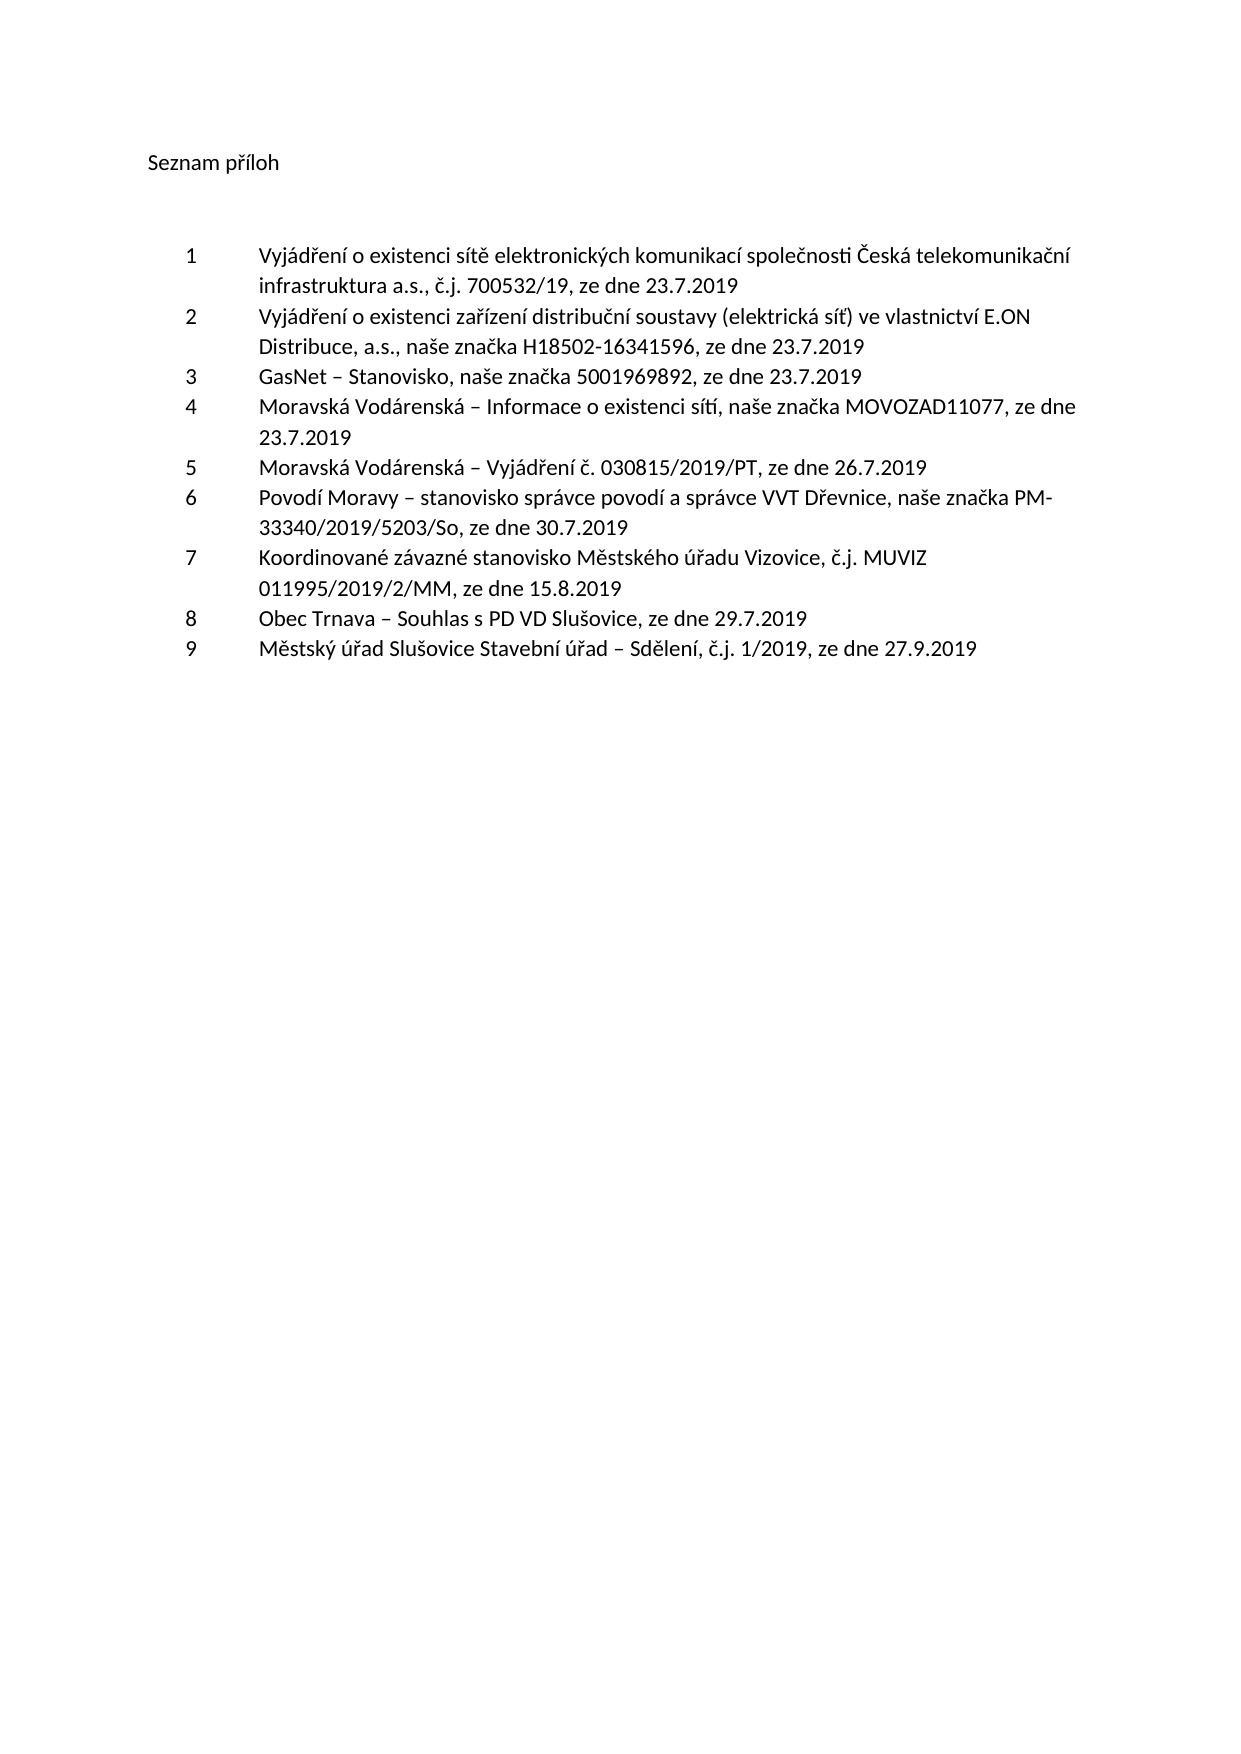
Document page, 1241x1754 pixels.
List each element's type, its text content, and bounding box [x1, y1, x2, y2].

list Obec Trnava – Souhlas s PD VD Slušovice, ze dne 29.7.2019 [185, 604, 1093, 632]
list Vyjádření o existenci sítě elektronických komunikací společnosti Česká telekomunikační infrastruktura a.s., č.j. 700532/19, ze dne 23.7.2019 [185, 241, 1093, 299]
list Vyjádření o existenci zařízení distribuční soustavy (elektrická síť) ve vlastnictví E.ON Distribuce, a.s., naše značka H18502-16341596, ze dne 23.7.2019 [185, 302, 1093, 360]
list Koordinované závazné stanovisko Městského úřadu Vizovice, č.j. MUVIZ 011995/2019/2/MM, ze dne 15.8.2019 [185, 543, 1093, 602]
list Moravská Vodárenská – Informace o existenci sítí, naše značka MOVOZAD11077, ze dne 23.7.2019 [185, 392, 1093, 451]
text Seznam příloh [148, 148, 1093, 176]
list Městský úřad Slušovice Stavební úřad – Sdělení, č.j. 1/2019, ze dne 27.9.2019 [185, 634, 1093, 662]
list Moravská Vodárenská – Vyjádření č. 030815/2019/PT, ze dne 26.7.2019 [185, 453, 1093, 481]
list Povodí Moravy – stanovisko správce povodí a správce VVT Dřevnice, naše značka PM-33340/2019/5203/So, ze dne 30.7.2019 [185, 483, 1093, 541]
list GasNet – Stanovisko, naše značka 5001969892, ze dne 23.7.2019 [185, 362, 1093, 390]
